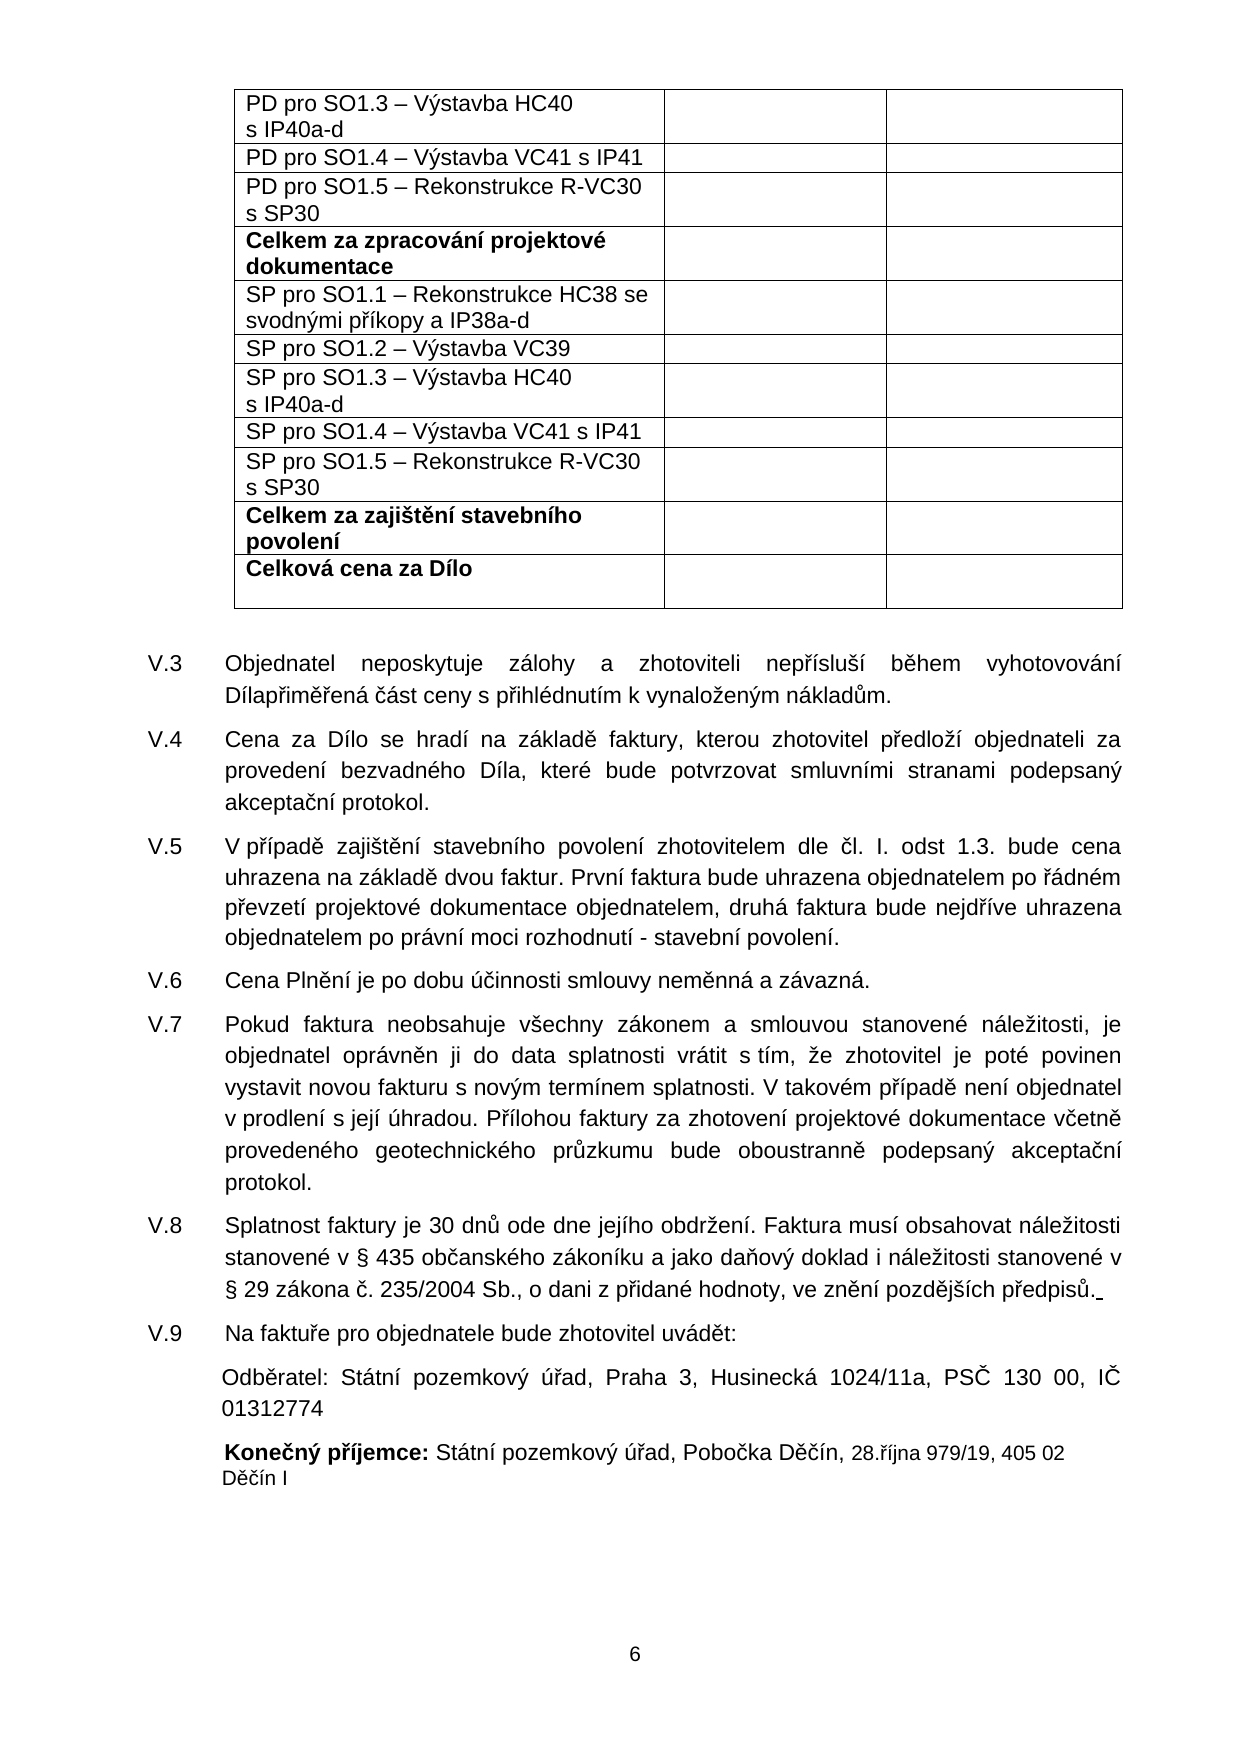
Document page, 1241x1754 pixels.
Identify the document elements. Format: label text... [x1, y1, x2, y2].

table_cell [665, 281, 886, 333]
table_cell [887, 173, 1122, 226]
table_cell [887, 364, 1122, 417]
table_cell Celkem za zpracování projektové dokumentace [235, 227, 664, 280]
table_cell [887, 90, 1122, 142]
table_cell [887, 502, 1122, 554]
table_cell Celkem za zajištění stavebního povolení [235, 502, 664, 554]
table_cell PD pro SO1.4 – Výstavba VC41 s IP41 [235, 144, 664, 172]
table_cell PD pro SO1.3 – Výstavba HC40 s IP40a-d [235, 90, 664, 142]
list Pokud faktura neobsahuje všechny zákonem a smlouvou stanovené náležitosti, je objednatel oprávněn ji do data splatnosti vrátit s tím, že zhotovitel je poté povinen vystavit novou fakturu s novým termínem splatnosti. V takovém případě není objednatel v prodlení s její úhradou. Přílohou faktury za zhotovení projektové dokumentace včetně provedeného geotechnického průzkumu bude oboustranně podepsaný akceptační protokol. [148, 1011, 1122, 1195]
table_cell [887, 448, 1122, 501]
table_cell [887, 227, 1122, 280]
table_cell SP pro SO1.1 – Rekonstrukce HC38 se svodnými příkopy a IP38a-d [235, 281, 664, 333]
table_cell SP pro SO1.4 – Výstavba VC41 s IP41 [235, 418, 664, 447]
table_cell SP pro SO1.5 – Rekonstrukce R-VC30 s SP30 [235, 448, 664, 501]
table_cell [665, 418, 886, 447]
table_cell [665, 173, 886, 226]
table_cell PD pro SO1.5 – Rekonstrukce R-VC30 s SP30 [235, 173, 664, 226]
list Splatnost faktury je 30 dnů ode dne jejího obdržení. Faktura musí obsahovat náležitosti stanovené v § 435 občanského zákoníku a jako daňový doklad i náležitosti stanovené v § 29 zákona č. 235/2004 Sb., o dani z přidané hodnoty, ve znění pozdějších předpisů. [148, 1212, 1122, 1302]
table_cell Celková cena za Dílo [235, 555, 664, 608]
table_cell [887, 555, 1122, 608]
table_cell [887, 144, 1122, 172]
list Na faktuře pro objednatele bude zhotovitel uvádět: [148, 1320, 1122, 1346]
table_cell [665, 448, 886, 501]
table_cell [887, 281, 1122, 333]
table_cell SP pro SO1.2 – Výstavba VC39 [235, 335, 664, 363]
table_cell [665, 227, 886, 280]
table_cell [665, 90, 886, 142]
list Cena Plnění je po dobu účinnosti smlouvy neměnná a závazná. [148, 967, 1122, 993]
table_cell [887, 418, 1122, 447]
list Cena za Dílo se hradí na základě faktury, kterou zhotovitel předloží objednateli za provedení bezvadného Díla, které bude potvrzovat smluvními stranami podepsaný akceptační protokol. [148, 726, 1122, 816]
table_cell [665, 144, 886, 172]
table_cell [665, 335, 886, 363]
table_cell [665, 364, 886, 417]
list Objednatel neposkytuje zálohy a zhotoviteli nepřísluší během vyhotovování Dílapřiměřená část ceny s přihlédnutím k vynaloženým nákladům. [148, 650, 1122, 708]
table_cell [887, 335, 1122, 363]
list Odběratel: Státní pozemkový úřad, Praha 3, Husinecká 1024/11a, PSČ 130 00, IČ 01312774 [221, 1364, 1122, 1422]
text Konečný příjemce: Státní pozemkový úřad, Pobočka Děčín, 28.října 979/19, 405 02 Děčín I [148, 1439, 1122, 1490]
table_cell [665, 555, 886, 608]
table_cell [665, 502, 886, 554]
list V případě zajištění stavebního povolení zhotovitelem dle čl. I. odst 1.3. bude cena uhrazena na základě dvou faktur. První faktura bude uhrazena objednatelem po řádném převzetí projektové dokumentace objednatelem, druhá faktura bude nejdříve uhrazena objednatelem po právní moci rozhodnutí - stavební povolení. [148, 833, 1122, 950]
table_cell SP pro SO1.3 – Výstavba HC40 s IP40a-d [235, 364, 664, 417]
